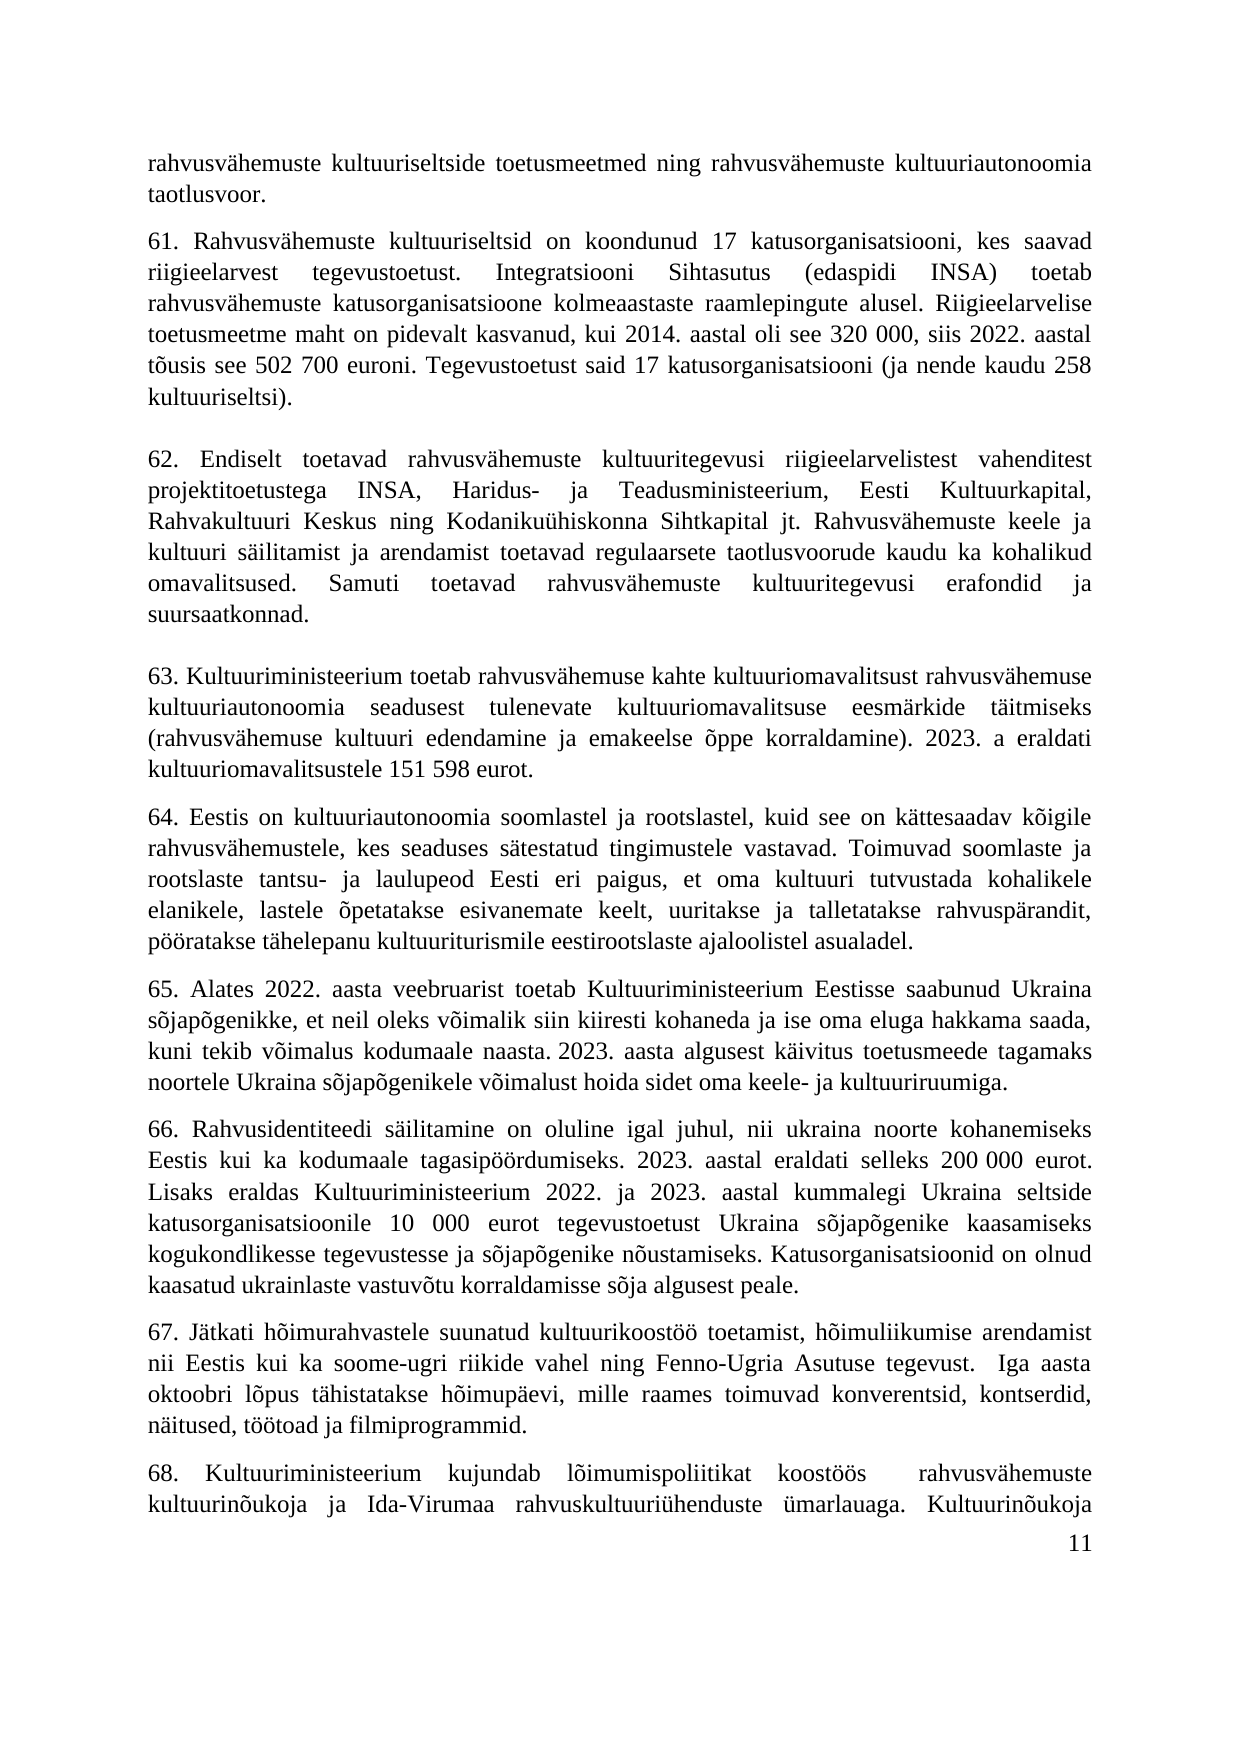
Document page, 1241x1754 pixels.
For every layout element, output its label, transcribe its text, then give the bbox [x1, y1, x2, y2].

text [148, 1458, 1093, 1518]
text 65. Alates 2022. aasta veebruarist toetab Kultuuriministeerium Eestisse saabunud Ukraina sõjapõgenikke, et neil oleks võimalik siin kiiresti kohaneda ja ise oma eluga hakkama saada, kuni tekib võimalus kodumaale naasta. 2023. aasta algusest käivitus toetusmeede tagamaks noortele Ukraina sõjapõgenikele võimalust hoida sidet oma keele- ja kultuuriruumiga. [148, 974, 1093, 1096]
text 64. Eestis on kultuuriautonoomia soomlastel ja rootslastel, kuid see on kättesaadav kõigile rahvusvähemustele, kes seaduses sätestatud tingimustele vastavad. Toimuvad soomlaste ja rootslaste tantsu- ja laulupeod Eesti eri paigus, et oma kultuuri tutvustada kohalikele elanikele, lastele õpetatakse esivanemate keelt, uuritakse ja talletatakse rahvuspärandit, pööratakse tähelepanu kultuuriturismile eestirootslaste ajaloolistel asualadel. [148, 802, 1093, 955]
text 66. Rahvusidentiteedi säilitamine on oluline igal juhul, nii ukraina noorte kohanemiseks Eestis kui ka kodumaale tagasipöördumiseks. 2023. aastal eraldati selleks 200 000 eurot. Lisaks eraldas Kultuuriministeerium 2022. ja 2023. aastal kummalegi Ukraina seltside katusorganisatsioonile 10 000 eurot tegevustoetust Ukraina sõjapõgenike kaasamiseks kogukondlikesse tegevustesse ja sõjapõgenike nõustamiseks. Katusorganisatsioonid on olnud kaasatud ukrainlaste vastuvõtu korraldamisse sõja algusest peale. [148, 1114, 1093, 1298]
text 67. Jätkati hõimurahvastele suunatud kultuurikoostöö toetamist, hõimuliikumise arendamist nii Eestis kui ka soome-ugri riikide vahel ning Fenno-Ugria Asutuse tegevust. Iga aasta oktoobri lõpus tähistatakse hõimupäevi, mille raames toimuvad konverentsid, kontserdid, näitused, töötoad ja filmiprogrammid. [148, 1317, 1093, 1439]
text 62. Endiselt toetavad rahvusvähemuste kultuuritegevusi riigieelarvelistest vahenditest projektitoetustega INSA, Haridus- ja Teadusministeerium, Eesti Kultuurkapital, Rahvakultuuri Keskus ning Kodanikuühiskonna Sihtkapital jt. Rahvusvähemuste keele ja kultuuri säilitamist ja arendamist toetavad regulaarsete taotlusvoorude kaudu ka kohalikud omavalitsused. Samuti toetavad rahvusvähemuste kultuuritegevusi erafondid ja suursaatkonnad. [148, 444, 1093, 628]
text 61. Rahvusvähemuste kultuuriseltsid on koondunud 17 katusorganisatsiooni, kes saavad riigieelarvest tegevustoetust. Integratsiooni Sihtasutus (edaspidi INSA) toetab rahvusvähemuste katusorganisatsioone kolmeaastaste raamlepingute alusel. Riigieelarvelise toetusmeetme maht on pidevalt kasvanud, kui 2014. aastal oli see 320 000, siis 2022. aastal tõusis see 502 700 euroni. Tegevustoetust said 17 katusorganisatsiooni (ja nende kaudu 258 kultuuriseltsi). [148, 226, 1093, 410]
text 63. Kultuuriministeerium toetab rahvusvähemuse kahte kultuuriomavalitsust rahvusvähemuse kultuuriautonoomia seadusest tulenevate kultuuriomavalitsuse eesmärkide täitmiseks (rahvusvähemuse kultuuri edendamine ja emakeelse õppe korraldamine). 2023. a eraldati kultuuriomavalitsustele 151 598 eurot. [148, 661, 1093, 783]
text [148, 148, 1093, 207]
